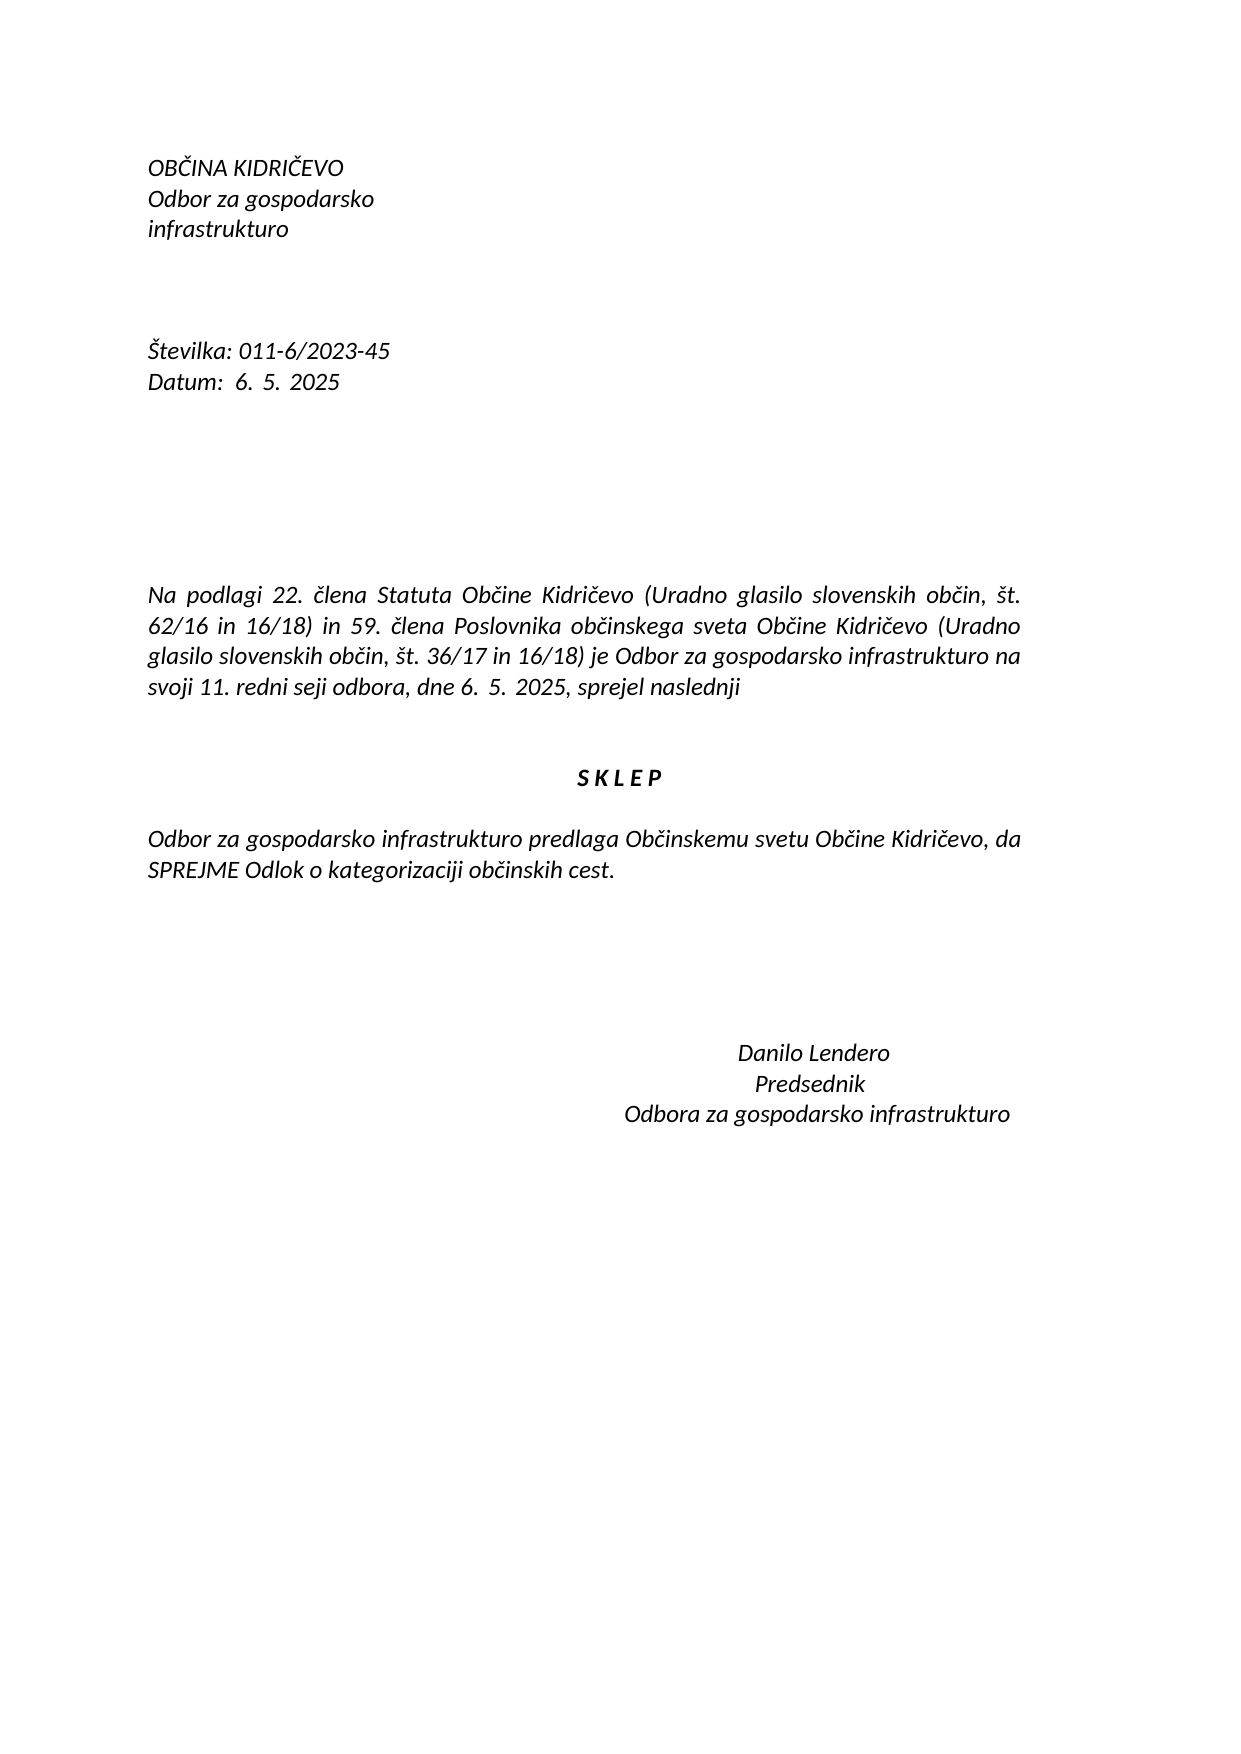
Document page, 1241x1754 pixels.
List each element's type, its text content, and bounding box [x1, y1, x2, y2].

text Odbor za gospodarsko [148, 183, 1093, 213]
text Odbora za gospodarsko infrastrukturo [148, 1098, 1093, 1129]
text Datum: 6. 5. 2025 [148, 366, 1093, 396]
text Na podlagi 22. člena Statuta Občine Kidričevo (Uradno glasilo slovenskih občin, št. 62/16 in 16/18) in 59. člena Poslovnika občinskega sveta Občine Kidričevo (Uradno glasilo slovenskih občin, št. 36/17 in 16/18) je Odbor za gospodarsko infrastrukturo na svoji 11. redni seji odbora, dne 6. 5. 2025, sprejel naslednji [148, 579, 1026, 702]
text Številka: 011-6/2023-45 [148, 335, 1093, 366]
text Predsednik [738, 1068, 1093, 1098]
text S K L E P [148, 763, 1093, 793]
text OBČINA KIDRIČEVO [148, 152, 1093, 183]
text infrastrukturo [148, 213, 1093, 244]
text Danilo Lendero [664, 1037, 1093, 1068]
text Odbor za gospodarsko infrastrukturo predlaga Občinskemu svetu Občine Kidričevo, da SPREJME Odlok o kategorizaciji občinskih cest. [148, 824, 1026, 885]
